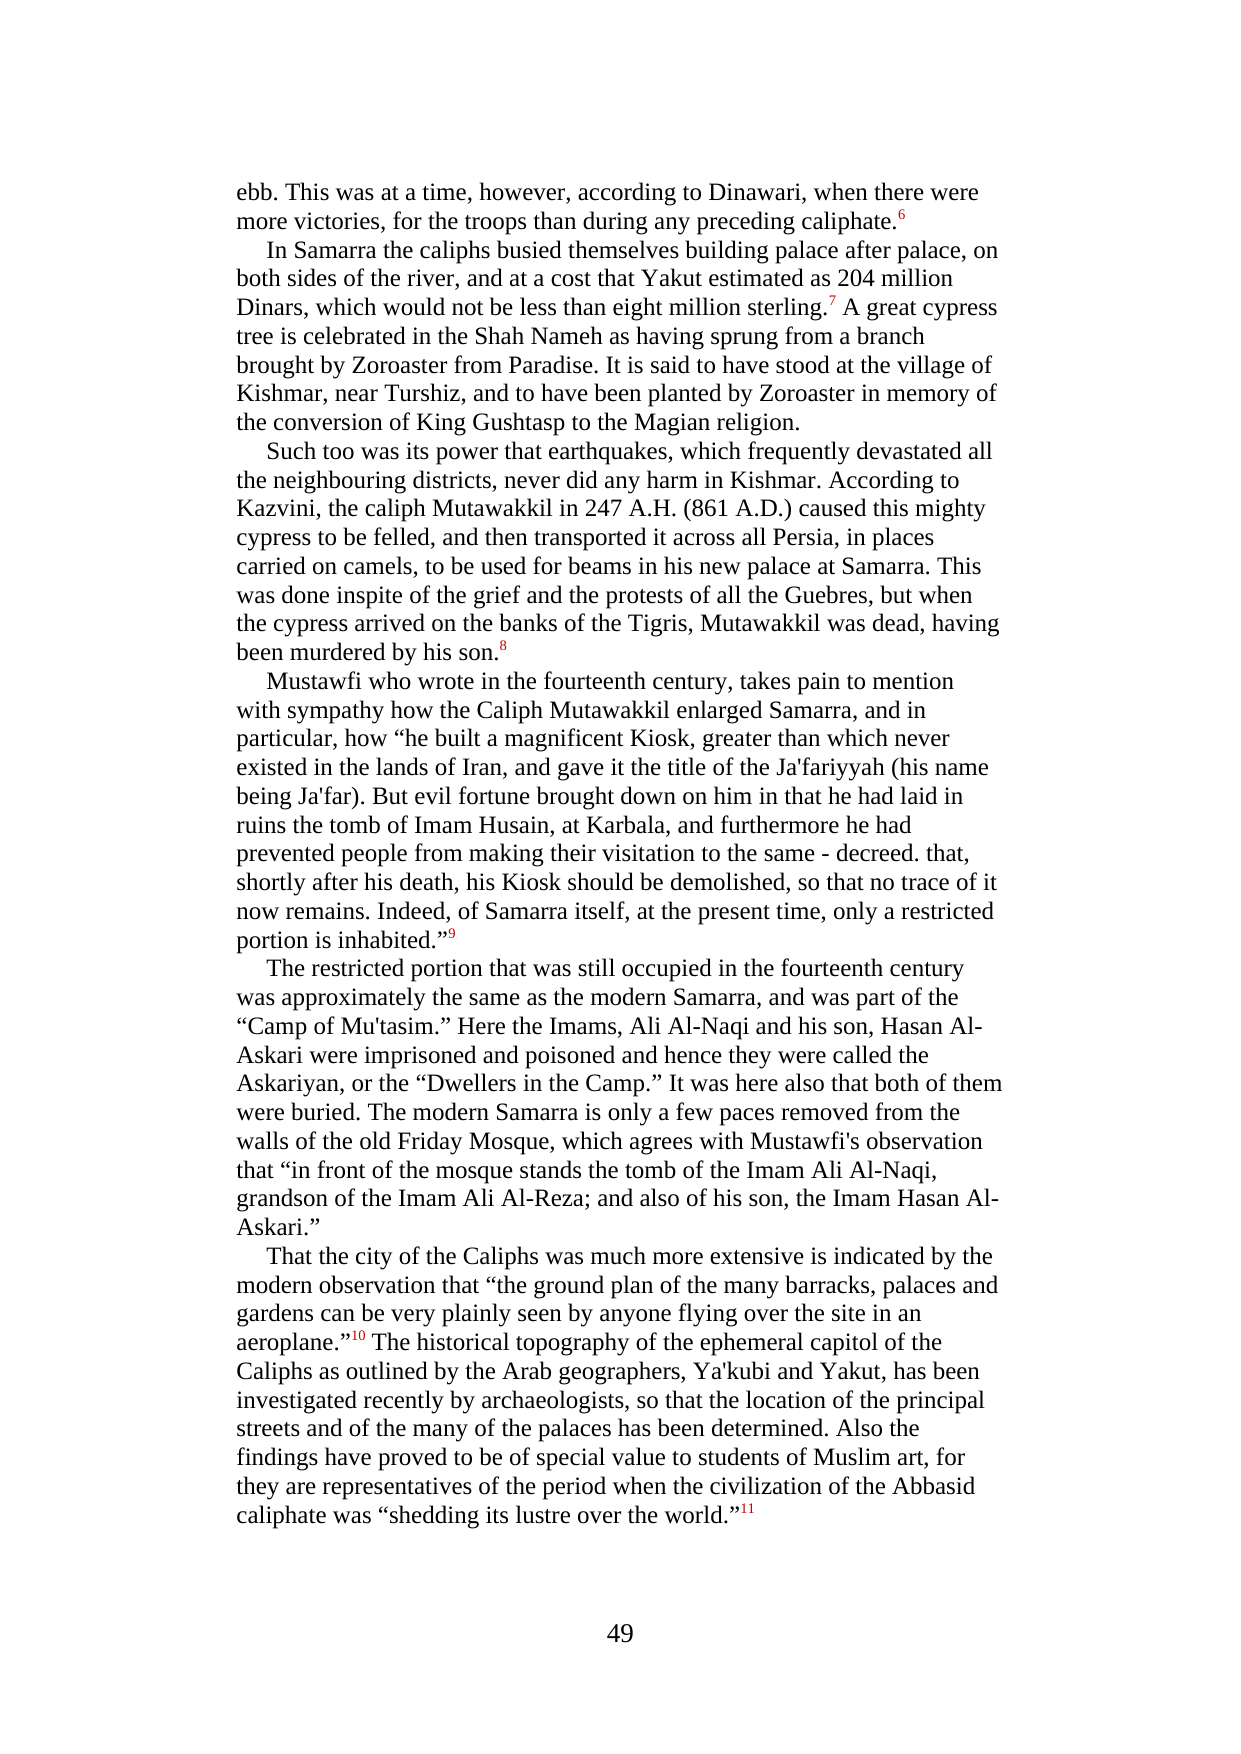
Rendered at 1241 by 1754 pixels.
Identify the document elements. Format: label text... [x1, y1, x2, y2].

text That the city of the Caliphs was much more extensive is indicated by the modern observation that “the ground plan of the many barracks, palaces and gardens can be very plainly seen by anyone flying over the site in an aeroplane.”10 The historical topography of the ephemeral capitol of the Caliphs as outlined by the Arab geographers, Ya'kubi and Yakut, has been investigated recently by archaeologists, so that the location of the principal streets and of the many of the palaces has been determined. Also the findings have proved to be of special value to students of Muslim art, for they are representatives of the period when the civilization of the Abbasid caliphate was “shedding its lustre over the world.”11 [236, 1241, 1004, 1528]
text Such too was its power that earthquakes, which frequently devastated all the neighbouring districts, never did any harm in Kishmar. According to Kazvini, the caliph Mutawakkil in 247 A.H. (861 A.D.) caused this mighty cypress to be felled, and then transported it across all Persia, in places carried on camels, to be used for beams in his new palace at Samarra. This was done inspite of the grief and the protests of all the Guebres, but when the cypress arrived on the banks of the Tigris, Mutawakkil was dead, having been murdered by his son.8 [236, 436, 1004, 666]
text In Samarra the caliphs busied themselves building palace after palace, on both sides of the river, and at a cost that Yakut estimated as 204 million Dinars, which would not be less than eight million sterling.7 A great cypress tree is celebrated in the Shah Nameh as having sprung from a branch brought by Zoroaster from Paradise. It is said to have stood at the village of Kishmar, near Turshiz, and to have been planted by Zoroaster in memory of the conversion of King Gushtasp to the Magian religion. [236, 235, 1004, 436]
text Mustawfi who wrote in the fourteenth century, takes pain to mention with sympathy how the Caliph Mutawakkil enlarged Samarra, and in particular, how “he built a magnificent Kiosk, greater than which never existed in the lands of Iran, and gave it the title of the Ja'fariyyah (his name being Ja'far). But evil fortune brought down on him in that he had laid in ruins the tomb of Imam Husain, at Karbala, and furthermore he had prevented people from making their visitation to the same - decreed. that, shortly after his death, his Kiosk should be demolished, so that no trace of it now remains. Indeed, of Samarra itself, at the present time, only a restricted portion is inhabited.”9 [236, 666, 1004, 953]
text ebb. This was at a time, however, according to Dinawari, when there were more victories, for the troops than during any preceding caliphate.6 [236, 177, 1004, 235]
text The restricted portion that was still occupied in the fourteenth century was approximately the same as the modern Samarra, and was part of the “Camp of Mu'tasim.” Here the Imams, Ali Al-Naqi and his son, Hasan Al-Askari were imprisoned and poisoned and hence they were called the Askariyan, or the “Dwellers in the Camp.” It was here also that both of them were buried. The modern Samarra is only a few paces removed from the walls of the old Friday Mosque, which agrees with Mustawfi's observation that “in front of the mosque stands the tomb of the Imam Ali Al-Naqi, grandson of the Imam Ali Al-Reza; and also of his son, the Imam Hasan Al-Askari.” [236, 953, 1004, 1241]
